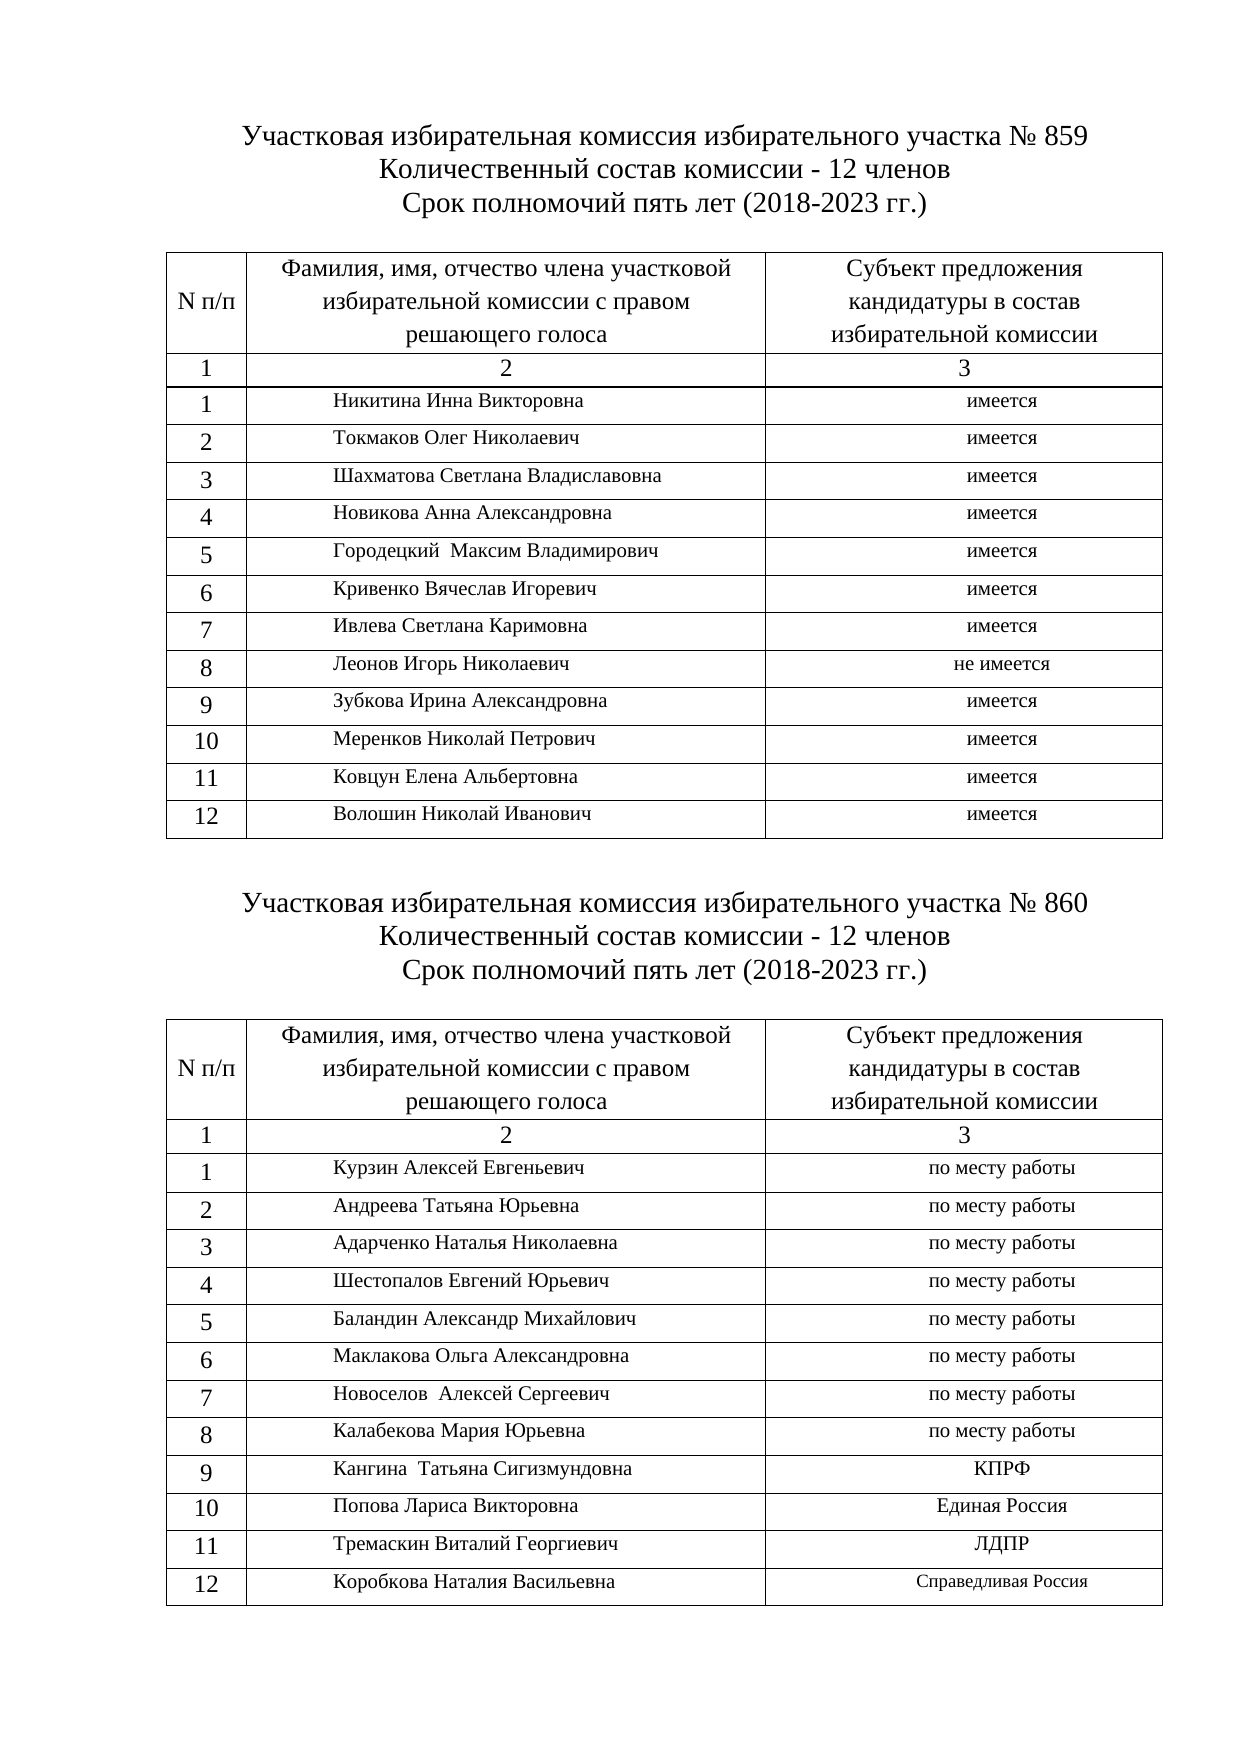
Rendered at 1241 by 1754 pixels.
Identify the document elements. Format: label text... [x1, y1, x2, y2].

table_header N п/п [167, 253, 246, 352]
table_cell Леонов Игорь Николаевич [247, 651, 765, 687]
table_cell Меренков Николай Петрович [247, 726, 765, 762]
table_cell 6 [167, 576, 246, 612]
table_cell по месту работы [766, 1268, 1162, 1304]
table_cell Зубкова Ирина Александровна [247, 688, 765, 725]
table_cell Единая Россия [766, 1494, 1162, 1530]
table_cell 5 [167, 1305, 246, 1342]
table_cell имеется [766, 726, 1162, 762]
table_cell Попова Лариса Викторовна [247, 1494, 765, 1530]
table_cell имеется [766, 500, 1162, 537]
table_cell 11 [167, 764, 246, 800]
table_cell 11 [167, 1531, 246, 1568]
table_cell 4 [167, 1268, 246, 1304]
table_header N п/п [167, 1020, 246, 1119]
table_cell Ковцун Елена Альбертовна [247, 764, 765, 800]
table_cell Курзин Алексей Евгеньевич [247, 1154, 765, 1192]
table_cell Новикова Анна Александровна [247, 500, 765, 537]
table_cell имеется [766, 576, 1162, 612]
table_cell Адарченко Наталья Николаевна [247, 1230, 765, 1267]
table_cell 2 [167, 1193, 246, 1229]
table_cell 12 [167, 801, 246, 838]
text Участковая избирательная комиссия избирательного участка № 860 [177, 885, 1152, 918]
table_cell Кангина Татьяна Сигизмундовна [247, 1456, 765, 1492]
table_cell по месту работы [766, 1154, 1162, 1192]
table_cell 3 [167, 1230, 246, 1267]
table_cell имеется [766, 388, 1162, 424]
table_cell 1 [167, 388, 246, 424]
table_header Фамилия, имя, отчество члена участковой избирательной комиссии с правом решающего голоса [247, 253, 765, 352]
text Срок полномочий пять лет (2018-2023 гг.) [177, 185, 1152, 219]
table_header Субъект предложения кандидатуры в состав избирательной комиссии [766, 253, 1162, 352]
table_cell 3 [167, 463, 246, 499]
table_cell Баландин Александр Михайлович [247, 1305, 765, 1342]
table_cell Справедливая Россия [766, 1569, 1162, 1605]
table_cell 4 [167, 500, 246, 537]
table_cell 9 [167, 688, 246, 725]
table_cell 8 [167, 1418, 246, 1455]
table_cell по месту работы [766, 1418, 1162, 1455]
table_cell имеется [766, 425, 1162, 462]
table_cell по месту работы [766, 1381, 1162, 1417]
table_cell 1 [167, 1120, 246, 1153]
table_cell имеется [766, 764, 1162, 800]
table_header Фамилия, имя, отчество члена участковой избирательной комиссии с правом решающего голоса [247, 1020, 765, 1119]
table_cell 12 [167, 1569, 246, 1605]
table_cell 7 [167, 1381, 246, 1417]
table_cell ЛДПР [766, 1531, 1162, 1568]
table_cell 9 [167, 1456, 246, 1492]
table_cell 8 [167, 651, 246, 687]
table_cell Ивлева Светлана Каримовна [247, 613, 765, 650]
table_cell 6 [167, 1343, 246, 1379]
table_cell Шестопалов Евгений Юрьевич [247, 1268, 765, 1304]
table_cell 1 [167, 1154, 246, 1192]
table_cell Коробкова Наталия Васильевна [247, 1569, 765, 1605]
table_cell Никитина Инна Викторовна [247, 388, 765, 424]
table_cell 10 [167, 1494, 246, 1530]
table_cell имеется [766, 463, 1162, 499]
table_cell имеется [766, 688, 1162, 725]
text Участковая избирательная комиссия избирательного участка № 859 [177, 118, 1152, 152]
table_cell имеется [766, 801, 1162, 838]
table_cell по месту работы [766, 1230, 1162, 1267]
table_cell Городецкий Максим Владимирович [247, 538, 765, 574]
table_cell по месту работы [766, 1305, 1162, 1342]
text Количественный состав комиссии - 12 членов [177, 152, 1152, 185]
table_cell 10 [167, 726, 246, 762]
text Срок полномочий пять лет (2018-2023 гг.) [177, 952, 1152, 985]
table_cell Токмаков Олег Николаевич [247, 425, 765, 462]
table_cell имеется [766, 538, 1162, 574]
table_cell Маклакова Ольга Александровна [247, 1343, 765, 1379]
table_cell Шахматова Светлана Владиславовна [247, 463, 765, 499]
table_cell 3 [766, 1120, 1162, 1153]
table_cell Калабекова Мария Юрьевна [247, 1418, 765, 1455]
table_cell Андреева Татьяна Юрьевна [247, 1193, 765, 1229]
table_cell Тремаскин Виталий Георгиевич [247, 1531, 765, 1568]
table_cell 7 [167, 613, 246, 650]
text Количественный состав комиссии - 12 членов [177, 918, 1152, 952]
table_cell КПРФ [766, 1456, 1162, 1492]
table_cell 2 [247, 354, 765, 386]
table_cell Новоселов Алексей Сергеевич [247, 1381, 765, 1417]
table_cell имеется [766, 613, 1162, 650]
table_cell не имеется [766, 651, 1162, 687]
table_cell 3 [766, 354, 1162, 386]
table_header Субъект предложения кандидатуры в состав избирательной комиссии [766, 1020, 1162, 1119]
table_cell 1 [167, 354, 246, 386]
table_cell по месту работы [766, 1193, 1162, 1229]
table_cell Волошин Николай Иванович [247, 801, 765, 838]
table_cell 2 [247, 1120, 765, 1153]
table_cell Кривенко Вячеслав Игоревич [247, 576, 765, 612]
table_cell 5 [167, 538, 246, 574]
table_cell 2 [167, 425, 246, 462]
table_cell по месту работы [766, 1343, 1162, 1379]
